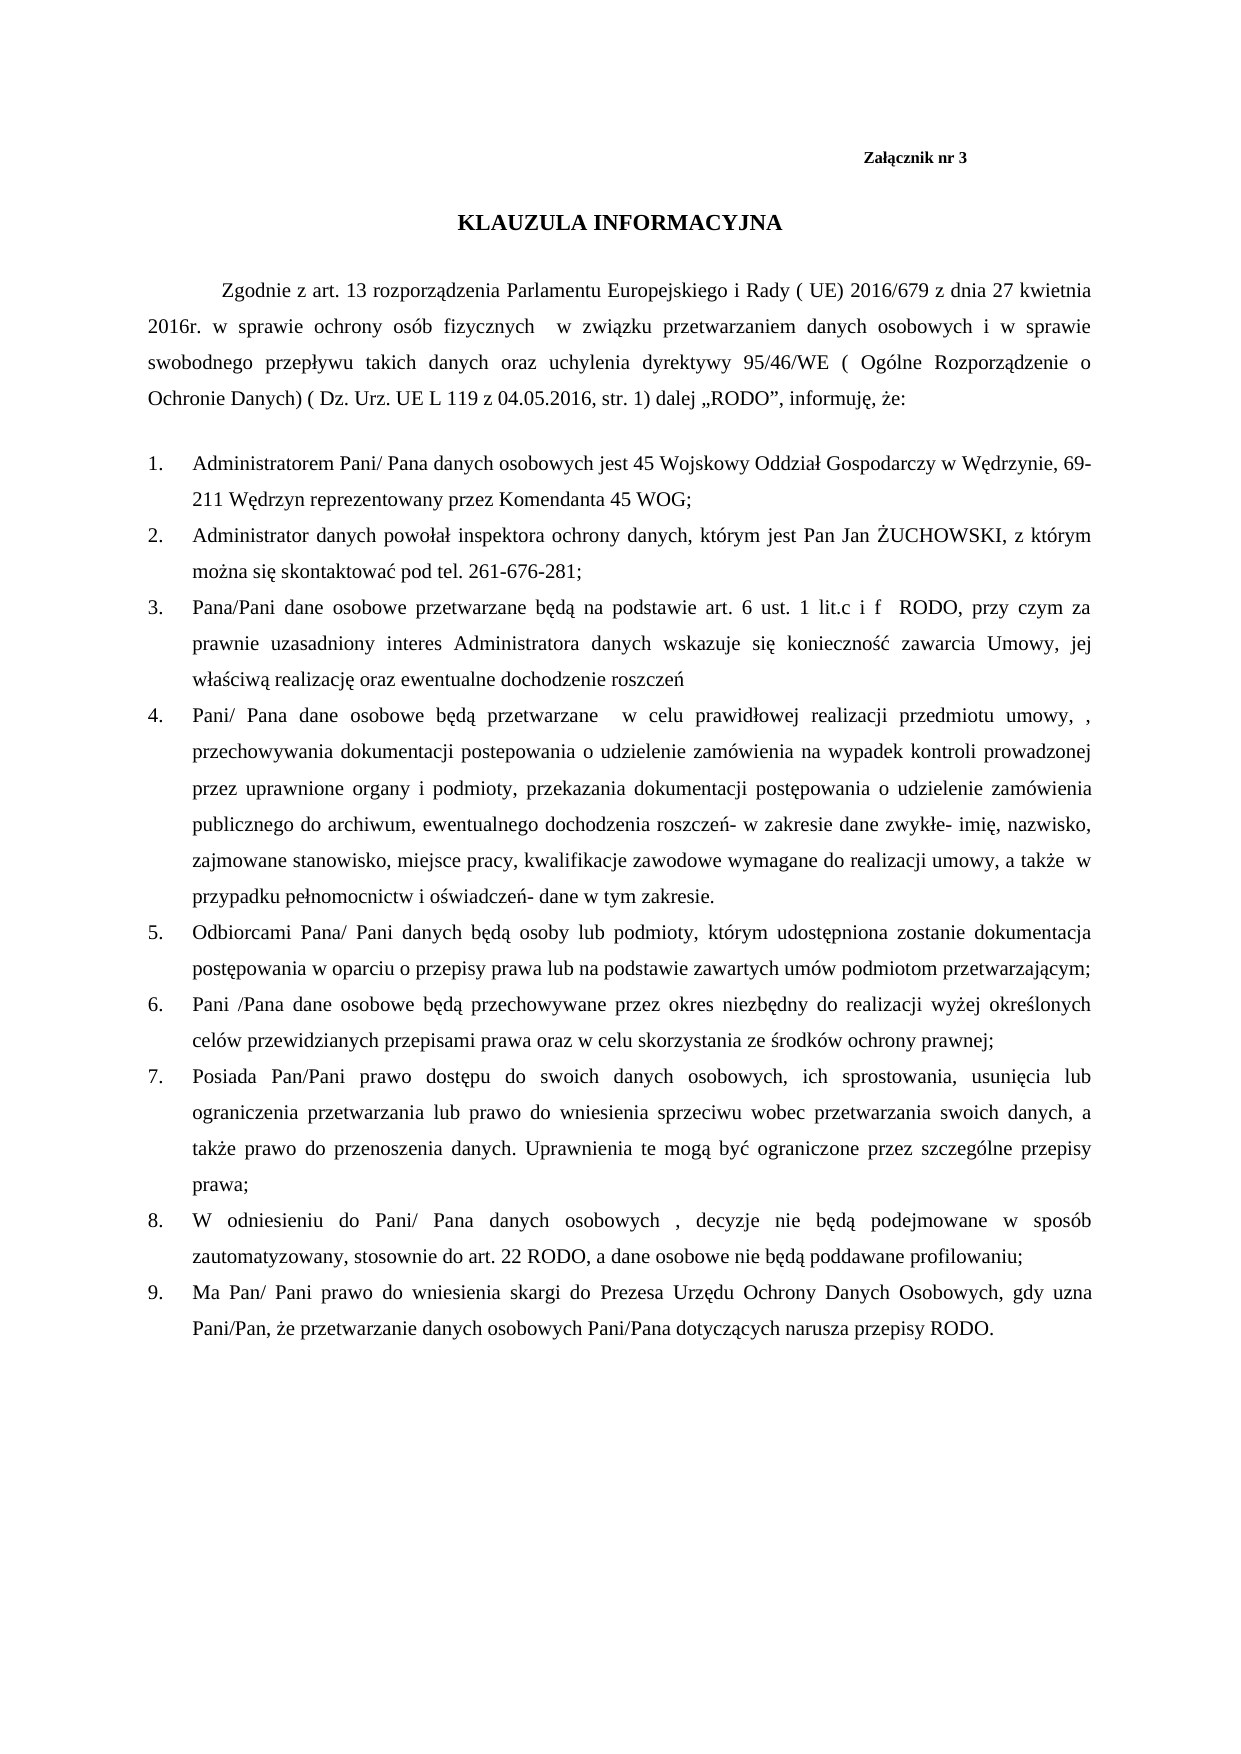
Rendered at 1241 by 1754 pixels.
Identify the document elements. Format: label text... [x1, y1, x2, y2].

list Pana/Pani dane osobowe przetwarzane będą na podstawie art. 6 ust. 1 lit.c i f RODO, przy czym za prawnie uzasadniony interes Administratora danych wskazuje się konieczność zawarcia Umowy, jej właściwą realizację oraz ewentualne dochodzenie roszczeń [148, 595, 1093, 691]
list Ma Pan/ Pani prawo do wniesienia skargi do Prezesa Urzędu Ochrony Danych Osobowych, gdy uzna Pani/Pan, że przetwarzanie danych osobowych Pani/Pana dotyczących narusza przepisy RODO. [148, 1280, 1093, 1340]
list Pani/ Pana dane osobowe będą przetwarzane w celu prawidłowej realizacji przedmiotu umowy, , przechowywania dokumentacji postepowania o udzielenie zamówienia na wypadek kontroli prowadzonej przez uprawnione organy i podmioty, przekazania dokumentacji postępowania o udzielenie zamówienia publicznego do archiwum, ewentualnego dochodzenia roszczeń- w zakresie dane zwykłe- imię, nazwisko, zajmowane stanowisko, miejsce pracy, kwalifikacje zawodowe wymagane do realizacji umowy, a także w przypadku pełnomocnictw i oświadczeń- dane w tym zakresie. [148, 703, 1093, 908]
list Administratorem Pani/ Pana danych osobowych jest 45 Wojskowy Oddział Gospodarczy w Wędrzynie, 69-211 Wędrzyn reprezentowany przez Komendanta 45 WOG; [148, 451, 1093, 511]
list Posiada Pan/Pani prawo dostępu do swoich danych osobowych, ich sprostowania, usunięcia lub ograniczenia przetwarzania lub prawo do wniesienia sprzeciwu wobec przetwarzania swoich danych, a także prawo do przenoszenia danych. Uprawnienia te mogą być ograniczone przez szczególne przepisy prawa; [148, 1064, 1093, 1196]
text KLAUZULA INFORMACYJNA [148, 209, 1093, 235]
text Zgodnie z art. 13 rozporządzenia Parlamentu Europejskiego i Rady ( UE) 2016/679 z dnia 27 kwietnia 2016r. w sprawie ochrony osób fizycznych w związku przetwarzaniem danych osobowych i w sprawie swobodnego przepływu takich danych oraz uchylenia dyrektywy 95/46/WE ( Ogólne Rozporządzenie o Ochronie Danych) ( Dz. Urz. UE L 119 z 04.05.2016, str. 1) dalej „RODO”, informuję, że: [148, 278, 1093, 410]
list Pani /Pana dane osobowe będą przechowywane przez okres niezbędny do realizacji wyżej określonych celów przewidzianych przepisami prawa oraz w celu skorzystania ze środków ochrony prawnej; [148, 992, 1093, 1052]
list W odniesieniu do Pani/ Pana danych osobowych , decyzje nie będą podejmowane w sposób zautomatyzowany, stosownie do art. 22 RODO, a dane osobowe nie będą poddawane profilowaniu; [148, 1208, 1093, 1268]
list Odbiorcami Pana/ Pani danych będą osoby lub podmioty, którym udostępniona zostanie dokumentacja postępowania w oparciu o przepisy prawa lub na podstawie zawartych umów podmiotom przetwarzającym; [148, 919, 1093, 980]
list Administrator danych powołał inspektora ochrony danych, którym jest Pan Jan ŻUCHOWSKI, z którym można się skontaktować pod tel. 261-676-281; [148, 523, 1093, 583]
text Załącznik nr 3 [148, 148, 1093, 167]
